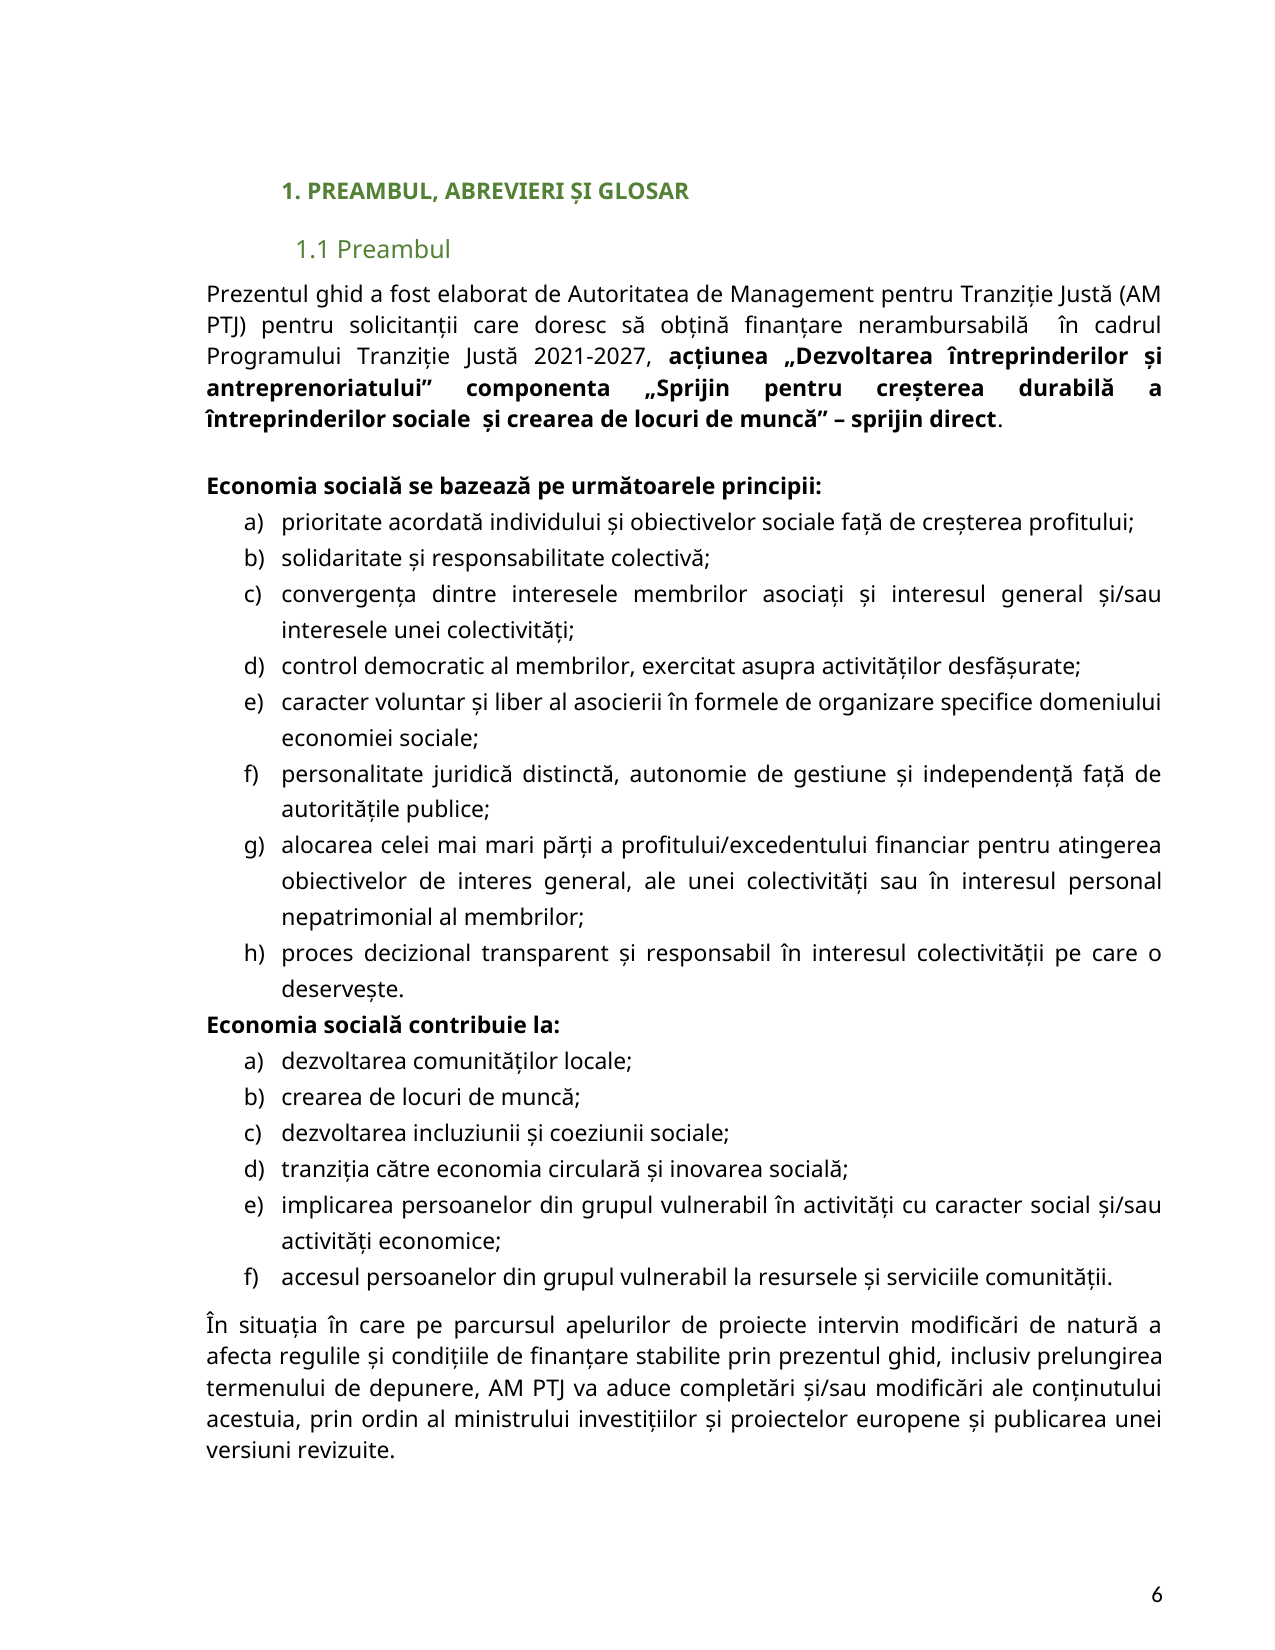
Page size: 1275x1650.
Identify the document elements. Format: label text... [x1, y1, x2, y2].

list implicarea persoanelor din grupul vulnerabil în activități cu caracter social și/sau activități economice; [244, 1189, 1163, 1256]
list proces decizional transparent și responsabil în interesul colectivității pe care o deservește. [244, 937, 1163, 1004]
list prioritate acordată individului și obiectivelor sociale față de creșterea profitului; [244, 506, 1163, 537]
list tranziția către economia circulară și inovarea socială; [244, 1153, 1163, 1184]
list solidaritate și responsabilitate colectivă; [244, 542, 1163, 573]
text Economia socială contribuie la: [206, 1009, 1163, 1040]
subtitle 1. PREAMBUL, ABREVIERI ȘI GLOSAR [281, 175, 1163, 206]
list control democratic al membrilor, exercitat asupra activităților desfășurate; [244, 650, 1163, 681]
list alocarea celei mai mari părți a profitului/excedentului financiar pentru atingerea obiectivelor de interes general, ale unei colectivități sau în interesul personal nepatrimonial al membrilor; [244, 829, 1163, 932]
list crearea de locuri de muncă; [244, 1081, 1163, 1112]
list dezvoltarea comunităților locale; [244, 1045, 1163, 1076]
list convergența dintre interesele membrilor asociați și interesul general și/sau interesele unei colectivități; [244, 578, 1163, 645]
list dezvoltarea incluziunii și coeziunii sociale; [244, 1117, 1163, 1148]
list caracter voluntar și liber al asocierii în formele de organizare specifice domeniului economiei sociale; [244, 686, 1163, 753]
list accesul persoanelor din grupul vulnerabil la resursele și serviciile comunității. [244, 1261, 1163, 1292]
text Economia socială se bazează pe următoarele principii: [206, 470, 1163, 501]
text În situația în care pe parcursul apelurilor de proiecte intervin modificări de natură a afecta regulile şi condițiile de finanțare stabilite prin prezentul ghid, inclusiv prelungirea termenului de depunere, AM PTJ va aduce completări și/sau modificări ale conținutului acestuia, prin ordin al ministrului investițiilor și proiectelor europene și publicarea unei versiuni revizuite. [206, 1309, 1163, 1465]
subtitle 1.1 Preambul [295, 231, 1163, 265]
list personalitate juridică distinctă, autonomie de gestiune și independență față de autoritățile publice; [244, 757, 1163, 825]
text Prezentul ghid a fost elaborat de Autoritatea de Management pentru Tranziție Justă (AM PTJ) pentru solicitanții care doresc să obțină finanțare nerambursabilă în cadrul Programului Tranziție Justă 2021-2027, acțiunea „Dezvoltarea întreprinderilor și antreprenoriatului” componenta „Sprijin pentru creșterea durabilă a întreprinderilor sociale și crearea de locuri de muncă” – sprijin direct. [206, 278, 1163, 434]
